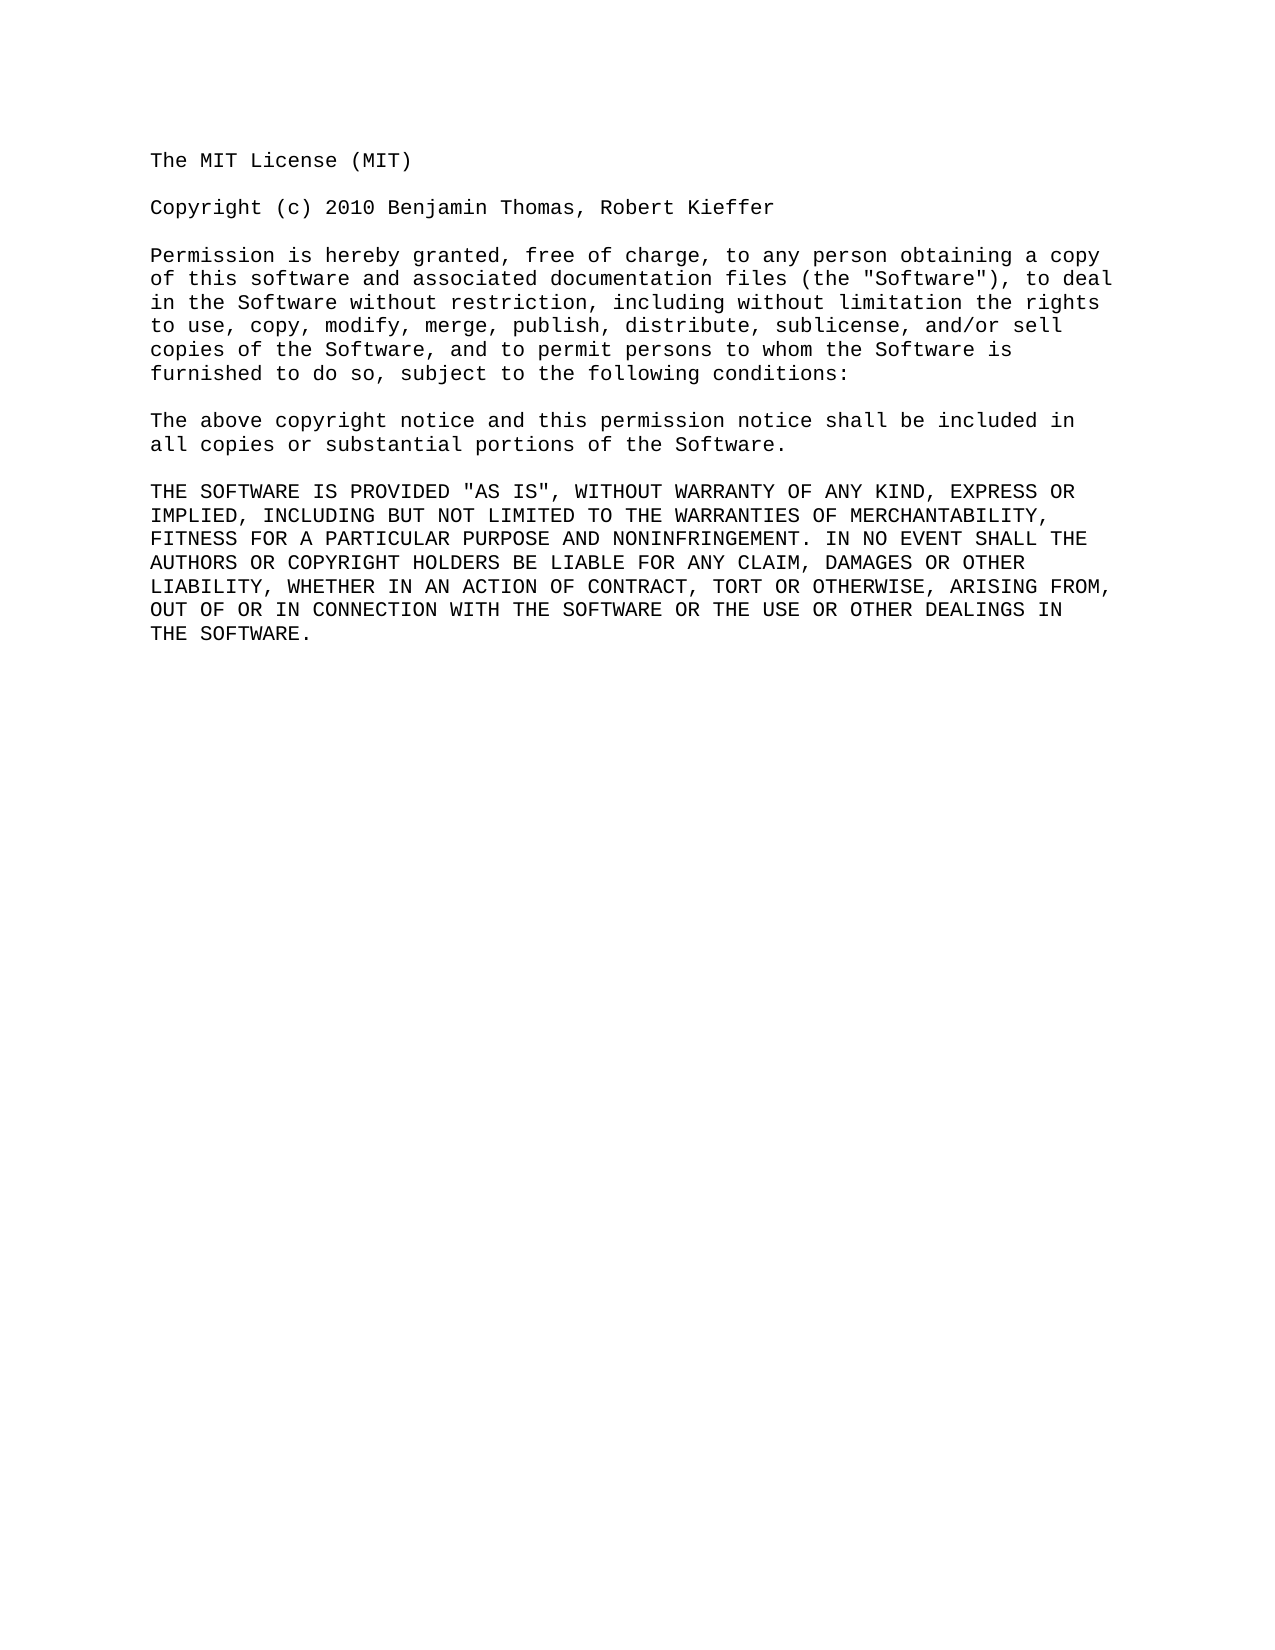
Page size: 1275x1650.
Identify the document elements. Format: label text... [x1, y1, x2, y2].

text all copies or substantial portions of the Software. [150, 434, 1125, 457]
text THE SOFTWARE IS PROVIDED "AS IS", WITHOUT WARRANTY OF ANY KIND, EXPRESS OR [150, 481, 1125, 505]
text LIABILITY, WHETHER IN AN ACTION OF CONTRACT, TORT OR OTHERWISE, ARISING FROM, [150, 576, 1125, 599]
text AUTHORS OR COPYRIGHT HOLDERS BE LIABLE FOR ANY CLAIM, DAMAGES OR OTHER [150, 552, 1125, 576]
text OUT OF OR IN CONNECTION WITH THE SOFTWARE OR THE USE OR OTHER DEALINGS IN [150, 599, 1125, 623]
text in the Software without restriction, including without limitation the rights [150, 292, 1125, 316]
text Copyright (c) 2010 Benjamin Thomas, Robert Kieffer [150, 197, 1125, 221]
text The MIT License (MIT) [150, 150, 1125, 174]
text furnished to do so, subject to the following conditions: [150, 363, 1125, 386]
text to use, copy, modify, merge, publish, distribute, sublicense, and/or sell [150, 316, 1125, 339]
text The above copyright notice and this permission notice shall be included in [150, 410, 1125, 434]
text THE SOFTWARE. [150, 623, 1125, 647]
text of this software and associated documentation files (the "Software"), to deal [150, 268, 1125, 292]
text copies of the Software, and to permit persons to whom the Software is [150, 339, 1125, 363]
text Permission is hereby granted, free of charge, to any person obtaining a copy [150, 244, 1125, 268]
text FITNESS FOR A PARTICULAR PURPOSE AND NONINFRINGEMENT. IN NO EVENT SHALL THE [150, 528, 1125, 552]
text IMPLIED, INCLUDING BUT NOT LIMITED TO THE WARRANTIES OF MERCHANTABILITY, [150, 505, 1125, 528]
